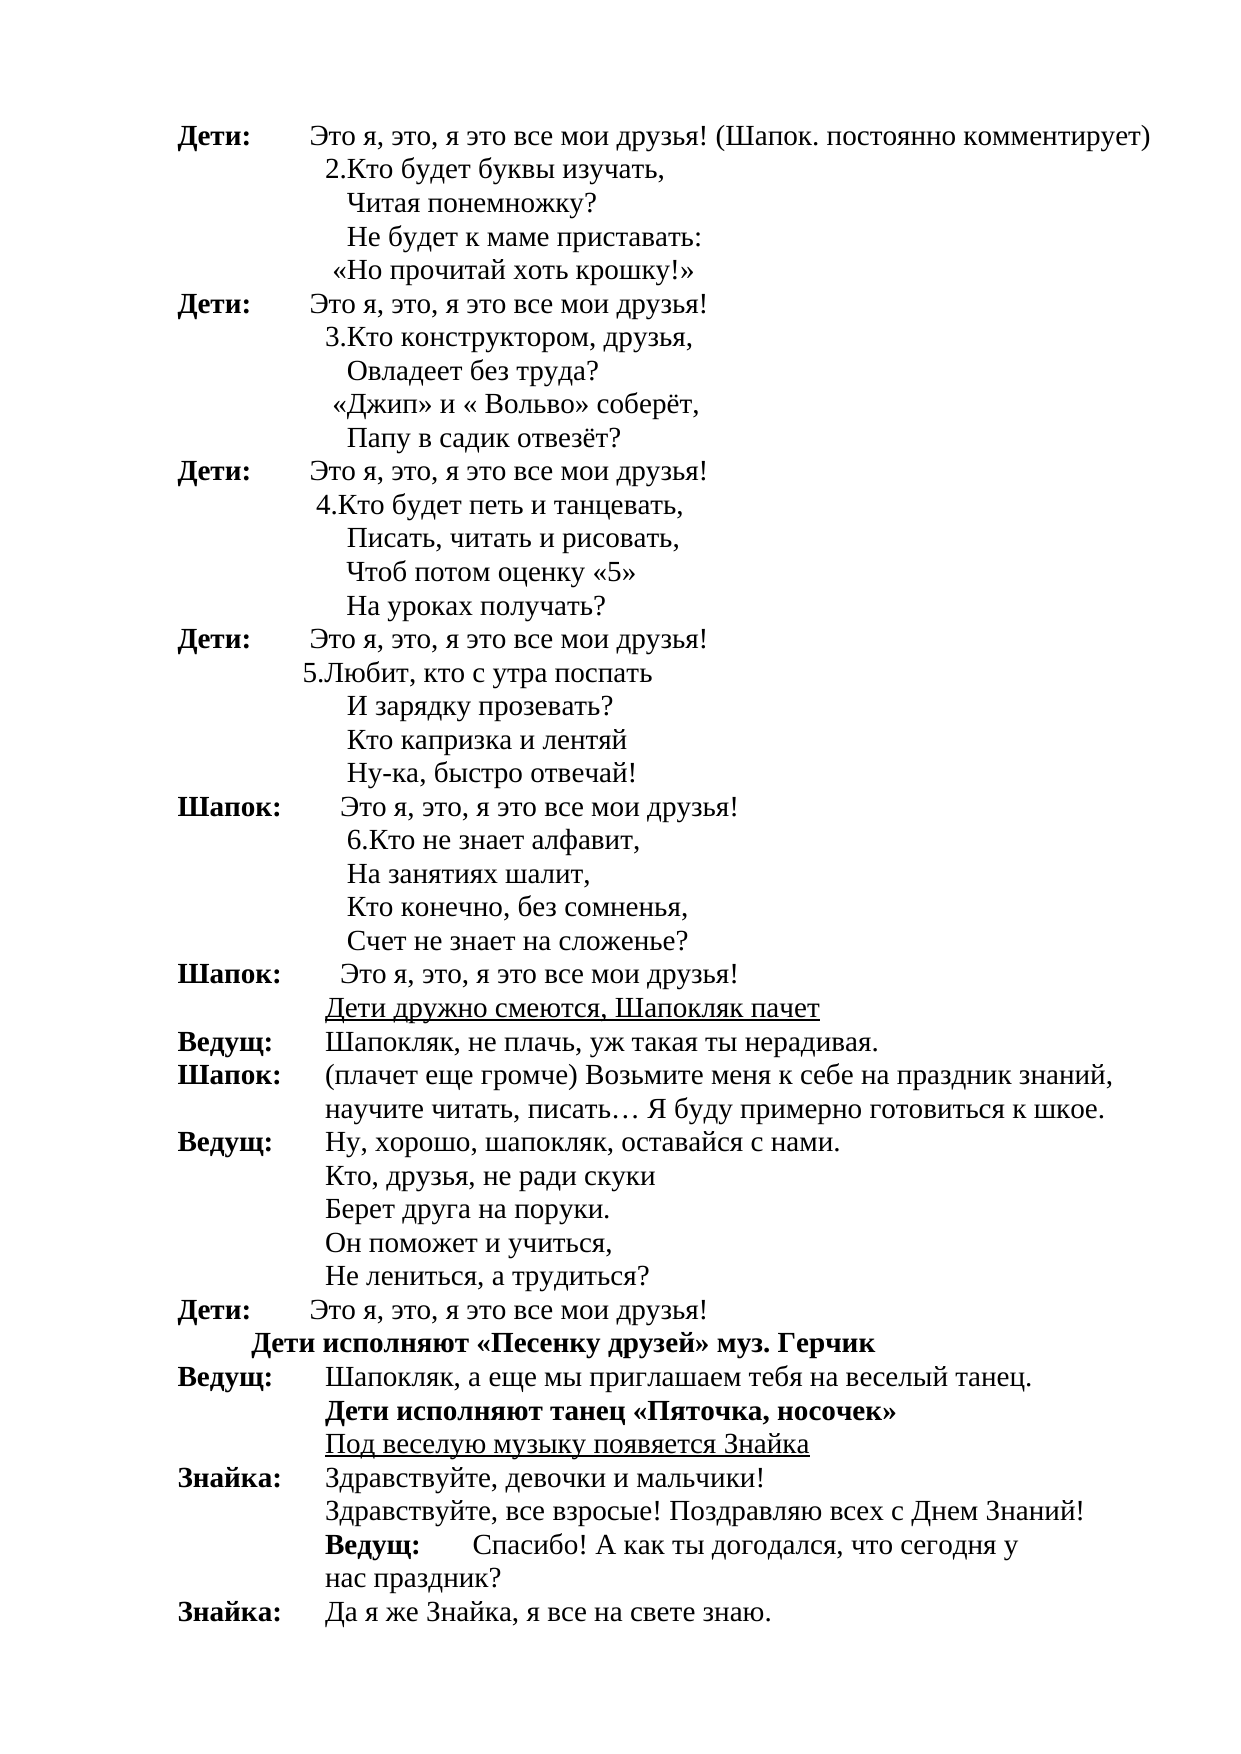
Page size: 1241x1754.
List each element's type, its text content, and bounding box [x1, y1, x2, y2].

text Ну-ка, быстро отвечай! [325, 755, 1152, 789]
text Не будет к маме приставать: [251, 219, 1152, 252]
text Дети исполняют «Песенку друзей» муз. Герчик [177, 1326, 1152, 1359]
text Дети исполняют танец «Пяточка, носочек» [251, 1393, 1152, 1426]
text Ведущ: Спасибо! А как ты догодался, что сегодня у [177, 1527, 1152, 1560]
text научите читать, писать… Я буду примерно готовиться к шкое. [177, 1091, 1152, 1124]
text Счет не знает на сложенье? [177, 923, 1152, 957]
text Кто конечно, без сомненья, [177, 889, 1152, 923]
text Знайка: Здравствуйте, девочки и мальчики! [177, 1460, 1152, 1493]
text На уроках получать? [280, 588, 1152, 621]
text Дети: Это я, это, я это все мои друзья! [177, 286, 1152, 319]
text Дети: Это я, это, я это все мои друзья! [177, 621, 1152, 655]
text Кто капризка и лентяй [177, 722, 1152, 755]
text Берет друга на поруки. [177, 1191, 1152, 1225]
text Ведущ: Шапокляк, не плачь, уж такая ты нерадивая. [177, 1024, 1152, 1057]
text Овладеет без труда? [325, 353, 1152, 386]
text Шапок: Это я, это, я это все мои друзья! [177, 957, 1152, 990]
text Под веселую музыку появяется Знайка [251, 1426, 1152, 1460]
text Дети: Это я, это, я это все мои друзья! [177, 453, 1152, 487]
text Чтоб потом оценку «5» [291, 554, 1152, 588]
text Писать, читать и рисовать, [302, 521, 1152, 554]
text Здравствуйте, все взросые! Поздравляю всех с Днем Знаний! [177, 1493, 1152, 1527]
text Дети дружно смеются, Шапокляк пачет [251, 990, 1152, 1024]
text На занятиях шалит, [177, 856, 1152, 889]
text нас праздник? [251, 1560, 1152, 1594]
text «Джип» и « Вольво» соберёт, [313, 386, 1152, 420]
text Не лениться, а трудиться? [177, 1258, 1152, 1292]
text Дети: Это я, это, я это все мои друзья! (Шапок. постоянно комментирует) [177, 118, 1152, 152]
text 2.Кто будет буквы изучать, [177, 152, 1152, 185]
text Ведущ: Ну, хорошо, шапокляк, оставайся с нами. [177, 1124, 1152, 1158]
text И зарядку прозевать? [302, 688, 1152, 722]
text 3.Кто конструктором, друзья, [251, 319, 1152, 353]
text 6.Кто не знает алфавит, [325, 822, 1152, 856]
text Читая понемножку? [251, 185, 1152, 219]
text «Но прочитай хоть крошку!» [251, 252, 1152, 286]
text Шапок: (плачет еще громче) Возьмите меня к себе на праздник знаний, [177, 1057, 1152, 1091]
text Ведущ: Шапокляк, а еще мы приглашаем тебя на веселый танец. [177, 1359, 1152, 1393]
text Знайка: Да я же Знайка, я все на свете знаю. [177, 1594, 1152, 1627]
text Папу в садик отвезёт? [325, 420, 1152, 453]
text 5.Любит, кто с утра поспать [228, 655, 1152, 688]
text Кто, друзья, не ради скуки [177, 1158, 1152, 1191]
text Он поможет и учиться, [177, 1225, 1152, 1258]
text Дети: Это я, это, я это все мои друзья! [177, 1292, 1152, 1326]
text 4.Кто будет петь и танцевать, [177, 487, 1152, 521]
text Шапок: Это я, это, я это все мои друзья! [177, 789, 1152, 822]
